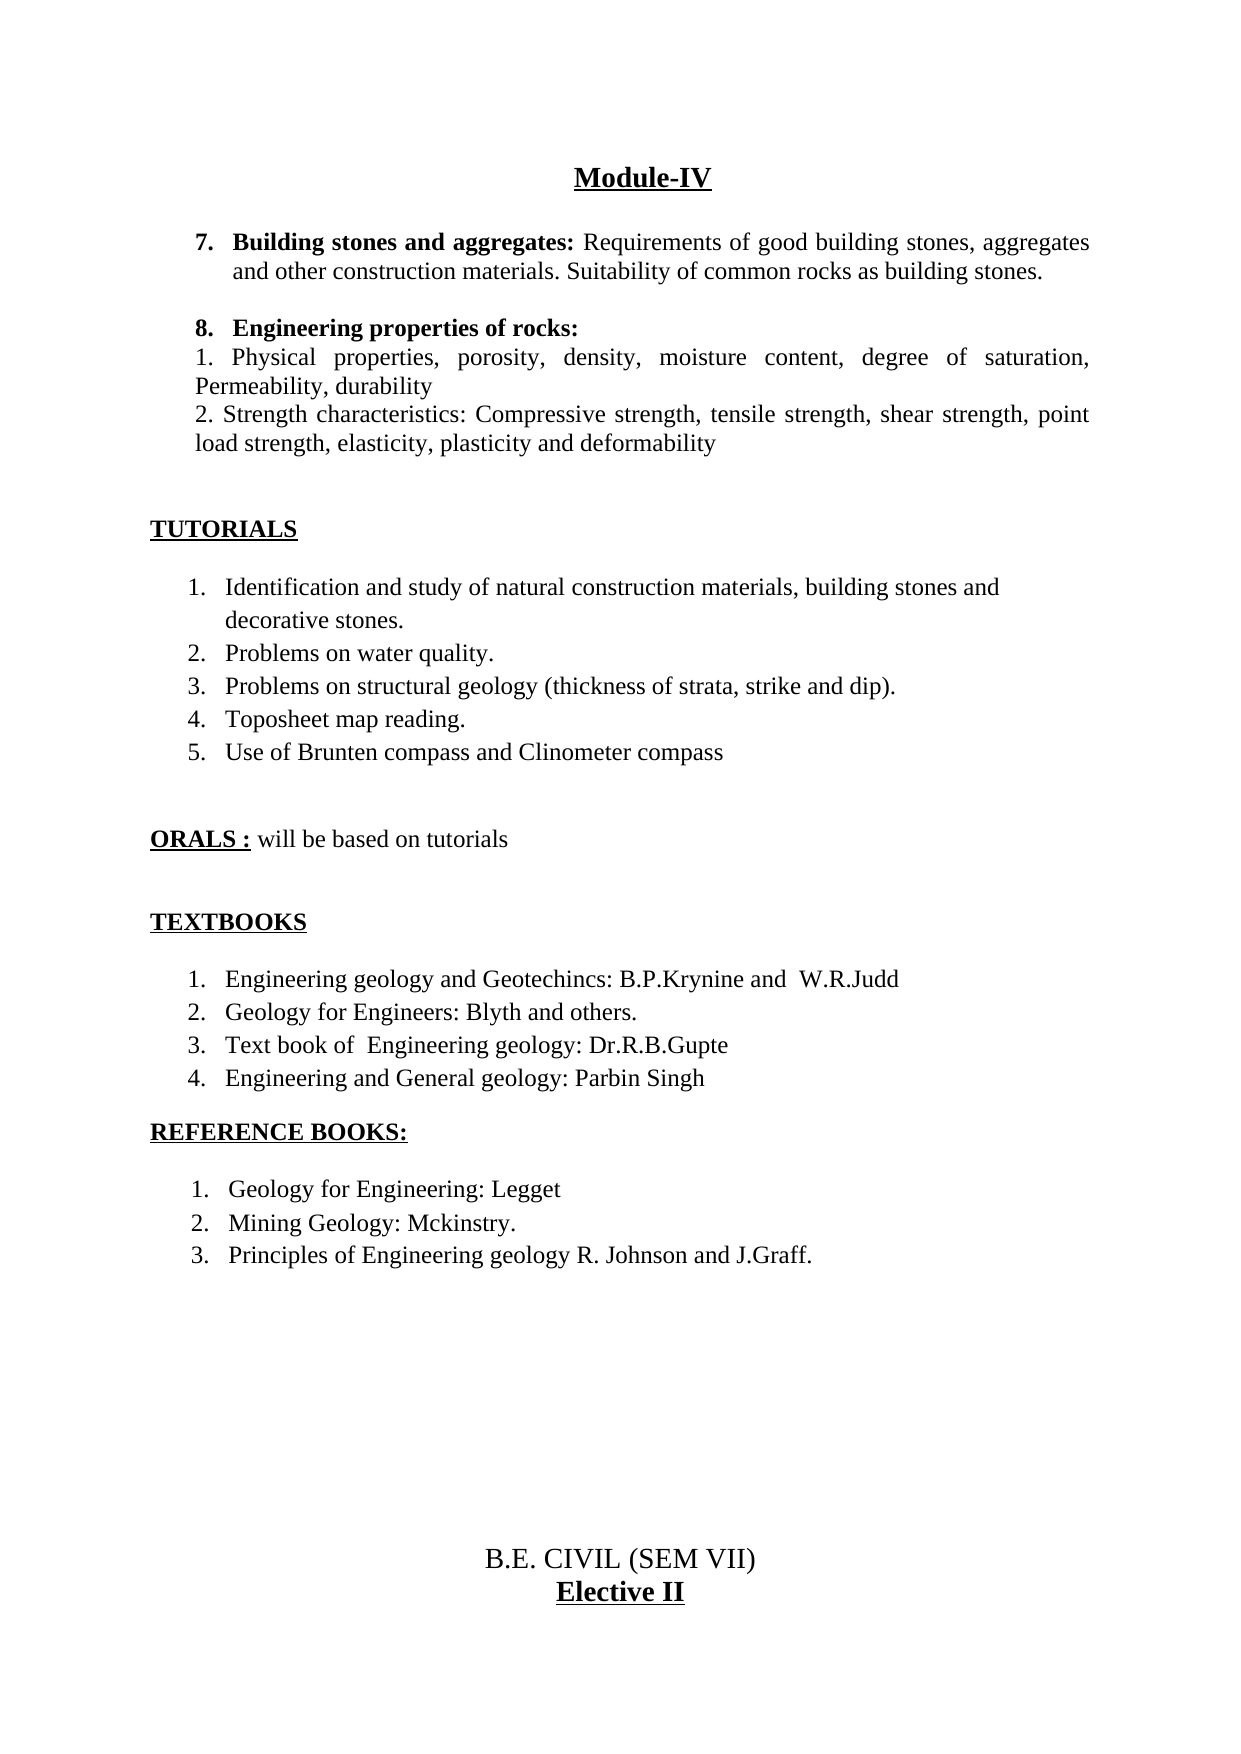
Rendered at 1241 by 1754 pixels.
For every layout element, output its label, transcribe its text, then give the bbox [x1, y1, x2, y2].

text B.E. CIVIL (SEM VII) [150, 1541, 1090, 1574]
text Elective II [150, 1574, 1090, 1608]
text 1. Physical properties, porosity, density, moisture content, degree of saturation, Permeability, durability [195, 342, 1090, 399]
list Principles of Engineering geology R. Johnson and J.Graff. [191, 1241, 1090, 1269]
text 2. Strength characteristics: Compressive strength, tensile strength, shear strength, point load strength, elasticity, plasticity and deformability [195, 399, 1090, 457]
list Building stones and aggregates: Requirements of good building stones, aggregates and other construction materials. Suitability of common rocks as building stones. [195, 227, 1090, 284]
list Geology for Engineers: Blyth and others. [187, 997, 1090, 1026]
list Mining Geology: Mckinstry. [191, 1208, 1090, 1236]
text ORALS : will be based on tutorials [150, 824, 1090, 853]
list Engineering geology and Geotechincs: B.P.Krynine and W.R.Judd [187, 964, 1090, 993]
list Geology for Engineering: Legget [191, 1174, 1090, 1203]
text TUTORIALS [150, 514, 1090, 543]
text TEXTBOOKS [150, 907, 1090, 935]
text Module-IV [172, 160, 1090, 193]
list Problems on structural geology (thickness of strata, strike and dip). [187, 671, 1090, 700]
text REFERENCE BOOKS: [150, 1117, 1090, 1146]
list Engineering and General geology: Parbin Singh [187, 1063, 1090, 1092]
list Problems on water quality. [187, 638, 1090, 667]
list Toposheet map reading. [187, 704, 1090, 733]
list Engineering properties of rocks: [195, 313, 1090, 342]
list Text book of Engineering geology: Dr.R.B.Gupte [187, 1030, 1090, 1059]
list Identification and study of natural construction materials, building stones and decorative stones. [187, 572, 1090, 634]
list Use of Brunten compass and Clinometer compass [187, 737, 1090, 766]
